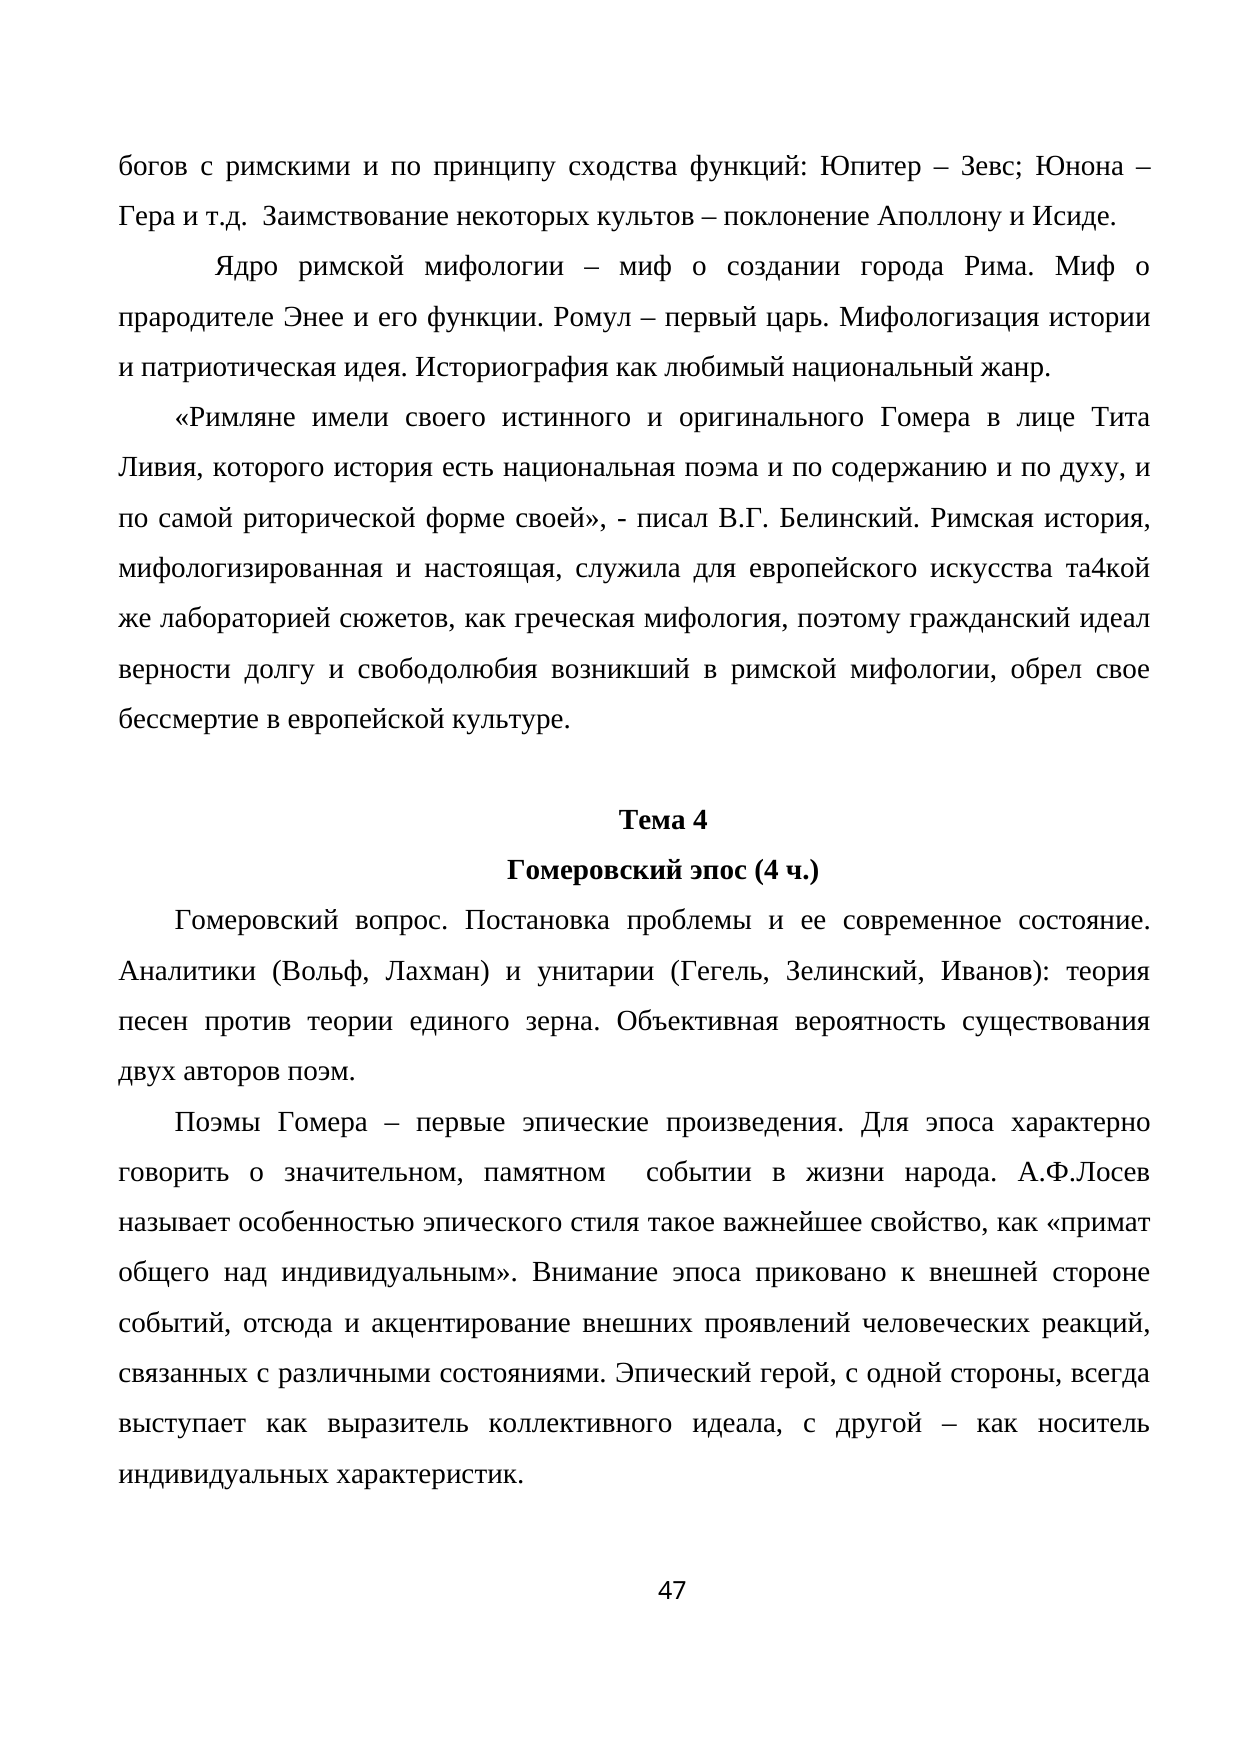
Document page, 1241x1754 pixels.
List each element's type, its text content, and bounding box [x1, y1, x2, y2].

text Тема 4 [118, 802, 1152, 835]
text Гомеровский вопрос. Постановка проблемы и ее современное состояние. Аналитики (Вольф, Лахман) и унитарии (Гегель, Зелинский, Иванов): теория песен против теории единого зерна. Объективная вероятность существования двух авторов поэм. [118, 902, 1152, 1087]
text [118, 148, 1152, 232]
text Гомеровский эпос (4 ч.) [118, 852, 1152, 886]
text Поэмы Гомера – первые эпические произведения. Для эпоса характерно говорить о значительном, памятном событии в жизни народа. А.Ф.Лосев называет особенностью эпического стиля такое важнейшее свойство, как «примат общего над индивидуальным». Внимание эпоса приковано к внешней стороне событий, отсюда и акцентирование внешних проявлений человеческих реакций, связанных с различными состояниями. Эпический герой, с одной стороны, всегда выступает как выразитель коллективного идеала, с другой – как носитель индивидуальных характеристик. [118, 1104, 1152, 1489]
text «Римляне имели своего истинного и оригинального Гомера в лице Тита Ливия, которого история есть национальная поэма и по содержанию и по духу, и по самой риторической форме своей», - писал В.Г. Белинский. Римская история, мифологизированная и настоящая, служила для европейского искусства та4кой же лабораторией сюжетов, как греческая мифология, поэтому гражданский идеал верности долгу и свободолюбия возникший в римской мифологии, обрел свое бессмертие в европейской культуре. [118, 399, 1152, 735]
text Ядро римской мифологии – миф о создании города Рима. Миф о прародителе Энее и его функции. Ромул – первый царь. Мифологизация истории и патриотическая идея. Историография как любимый национальный жанр. [118, 248, 1152, 382]
